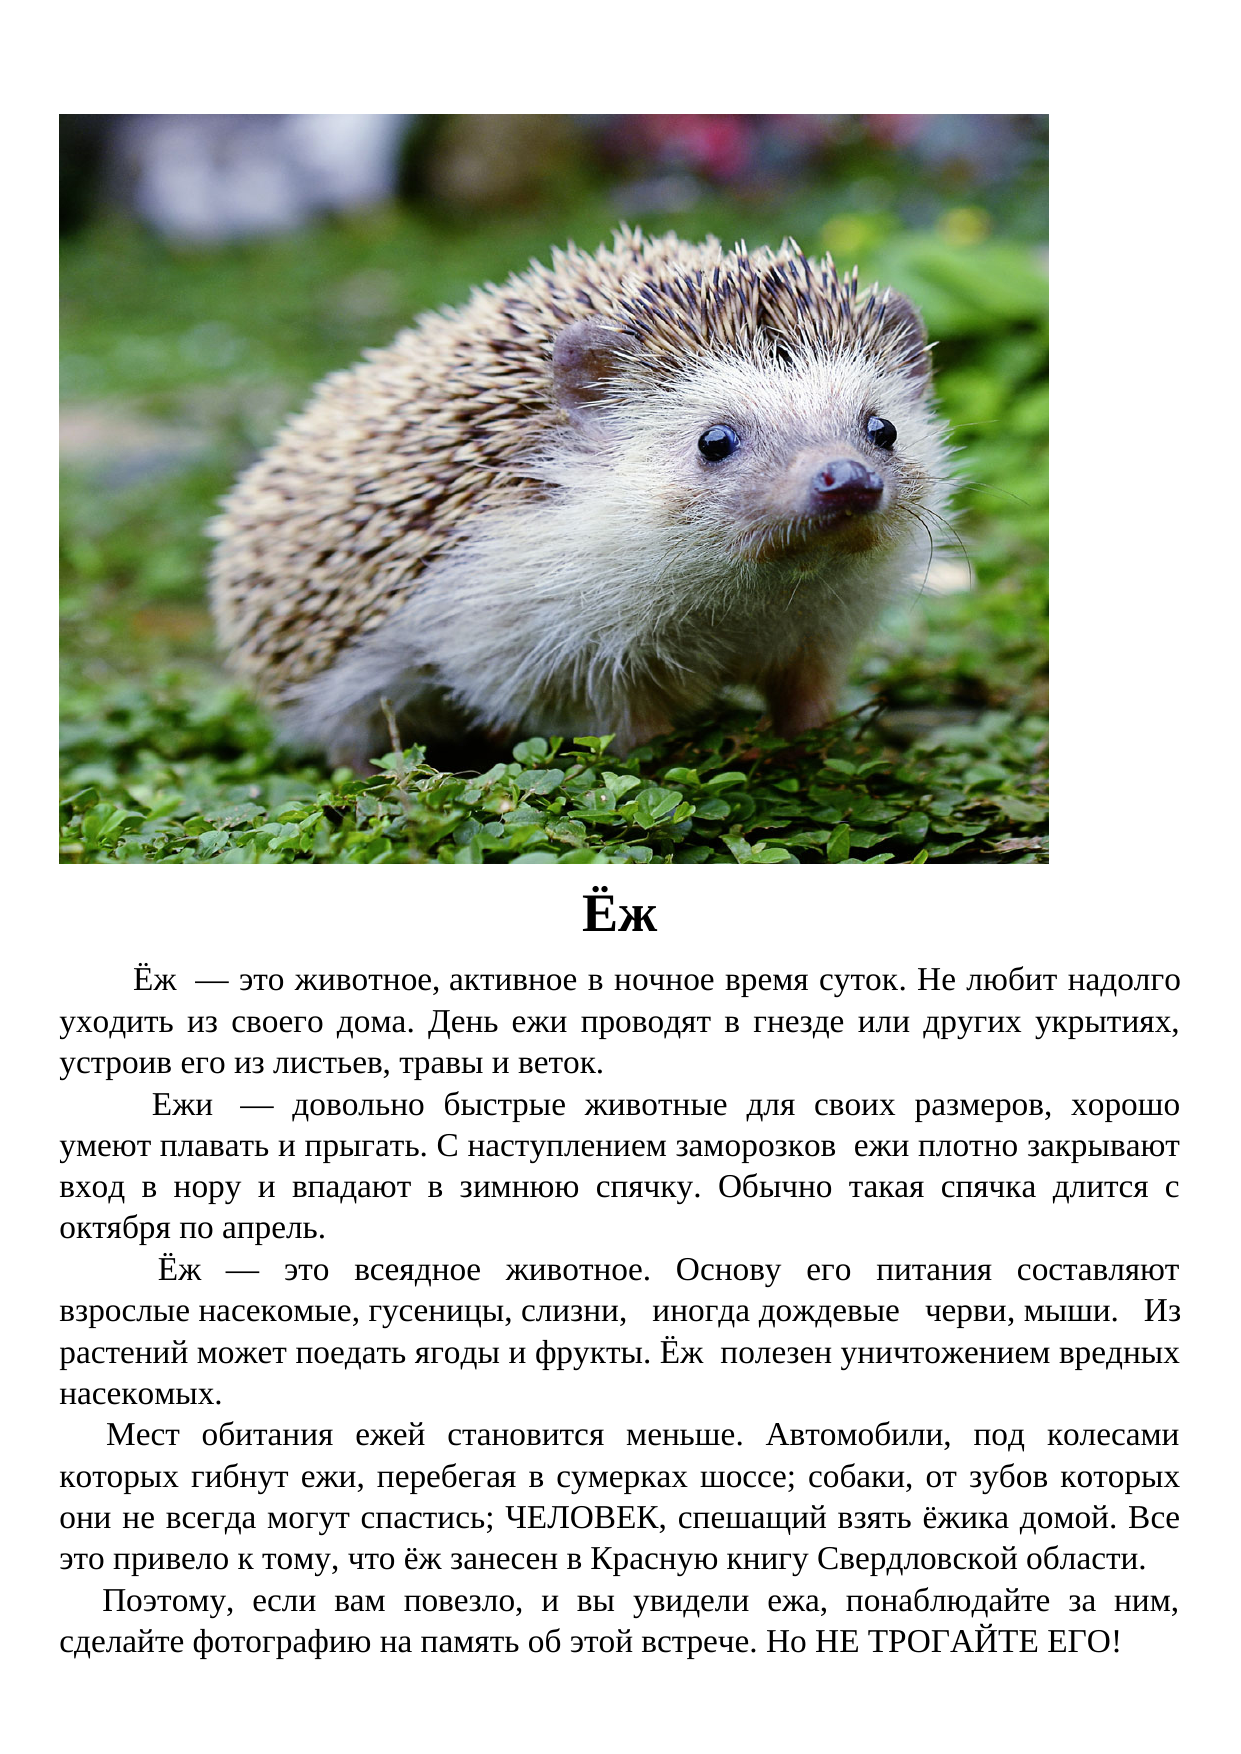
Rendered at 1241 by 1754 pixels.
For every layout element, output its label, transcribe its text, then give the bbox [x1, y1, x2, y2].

text Ёж — это всеядное животное. Основу его питания составляют взрослые насекомые, гусеницы, слизни, иногда дождевые черви, мыши. Из растений может поедать ягоды и фрукты. Ёж полезен уничтожением вредных насекомых. [59, 1249, 1181, 1412]
text Мест обитания ежей становится меньше. Автомобили, под колесами которых гибнут ежи, перебегая в сумерках шоссе; собаки, от зубов которых они не всегда могут спастись; ЧЕЛОВЕК, спешащий взять ёжика домой. Все это привело к тому, что ёж занесен в Красную книгу Свердловской области. [59, 1414, 1181, 1577]
text Поэтому, если вам повезло, и вы увидели ежа, понаблюдайте за ним, сделайте фотографию на память об этой встрече. Но НЕ ТРОГАЙТЕ ЕГО! [59, 1580, 1181, 1660]
text Ёж — это животное, активное в ночное время суток. Не любит надолго уходить из своего дома. День ежи проводят в гнезде или других укрытиях, устроив его из листьев, травы и веток. [59, 960, 1181, 1081]
picture [59, 114, 1049, 864]
text Ежи — довольно быстрые животные для своих размеров, хорошо умеют плавать и прыгать. С наступлением заморозков ежи плотно закрывают вход в нору и впадают в зимнюю спячку. Обычно такая спячка длится с октября по апрель. [59, 1084, 1181, 1246]
text Ёж [59, 881, 1181, 943]
